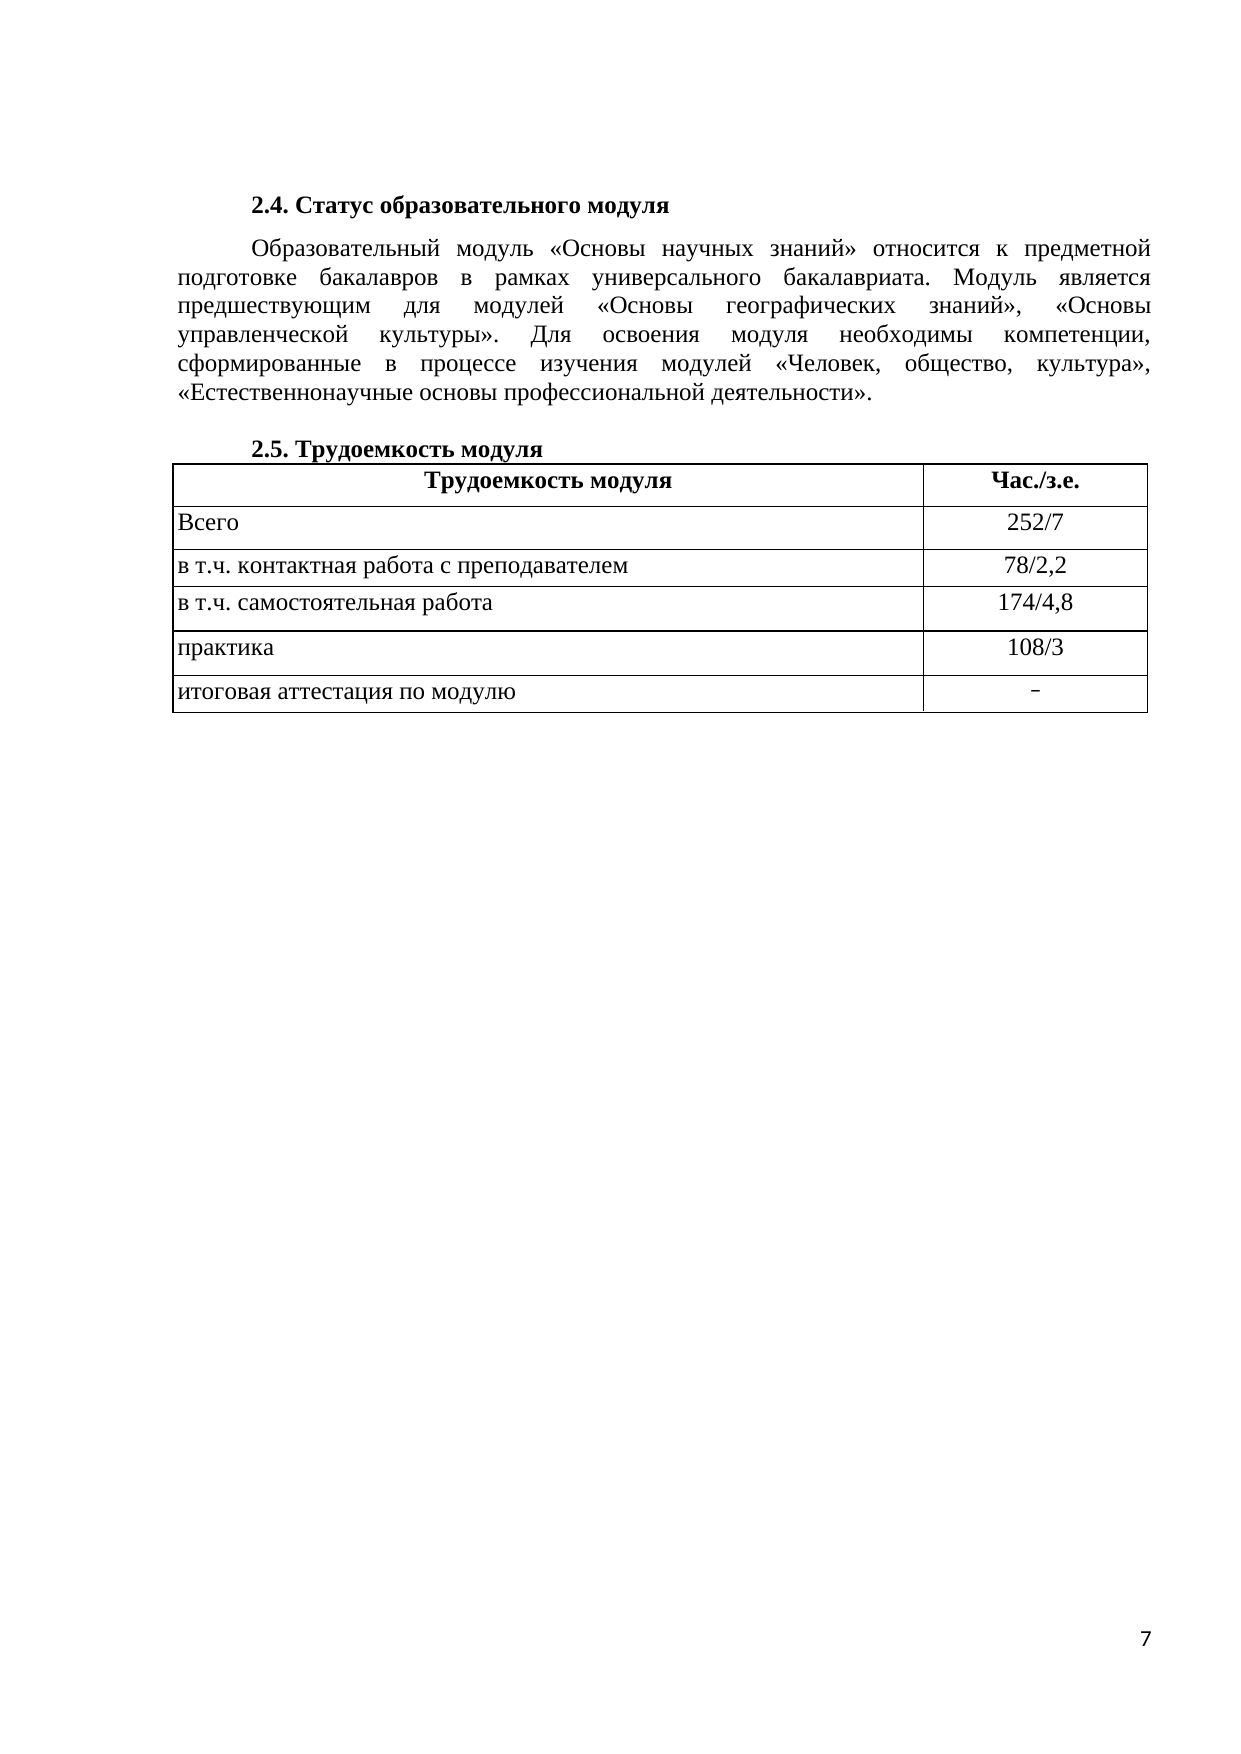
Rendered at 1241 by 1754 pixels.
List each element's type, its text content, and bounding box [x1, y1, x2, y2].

text Образовательный модуль «Основы научных знаний» относится к предметной подготовке бакалавров в рамках универсального бакалавриата. Модуль является предшествующим для модулей «Основы географических знаний», «Основы управленческой культуры». Для освоения модуля необходимы компетенции, сформированные в процессе изучения модулей «Человек, общество, культура», «Естественнонаучные основы профессиональной деятельности». [177, 233, 1152, 406]
table_cell 78/2,2 [924, 550, 1147, 586]
table_header Час./з.е. [924, 465, 1147, 506]
text 2.4. Статус образовательного модуля [177, 190, 1152, 219]
table_cell итоговая аттестация по модулю [174, 676, 923, 711]
table_cell в т.ч. самостоятельная работа [174, 587, 923, 630]
table_cell 174/4,8 [924, 587, 1147, 630]
table_cell 108/3 [924, 632, 1147, 675]
table_cell в т.ч. контактная работа с преподавателем [174, 550, 923, 586]
text 2.5. Трудоемкость модуля [177, 434, 1152, 463]
table_cell практика [174, 632, 923, 675]
table_cell Всего [174, 507, 923, 548]
table_header Трудоемкость модуля [174, 465, 923, 506]
table_cell − [924, 676, 1147, 711]
table_cell 252/7 [924, 507, 1147, 548]
